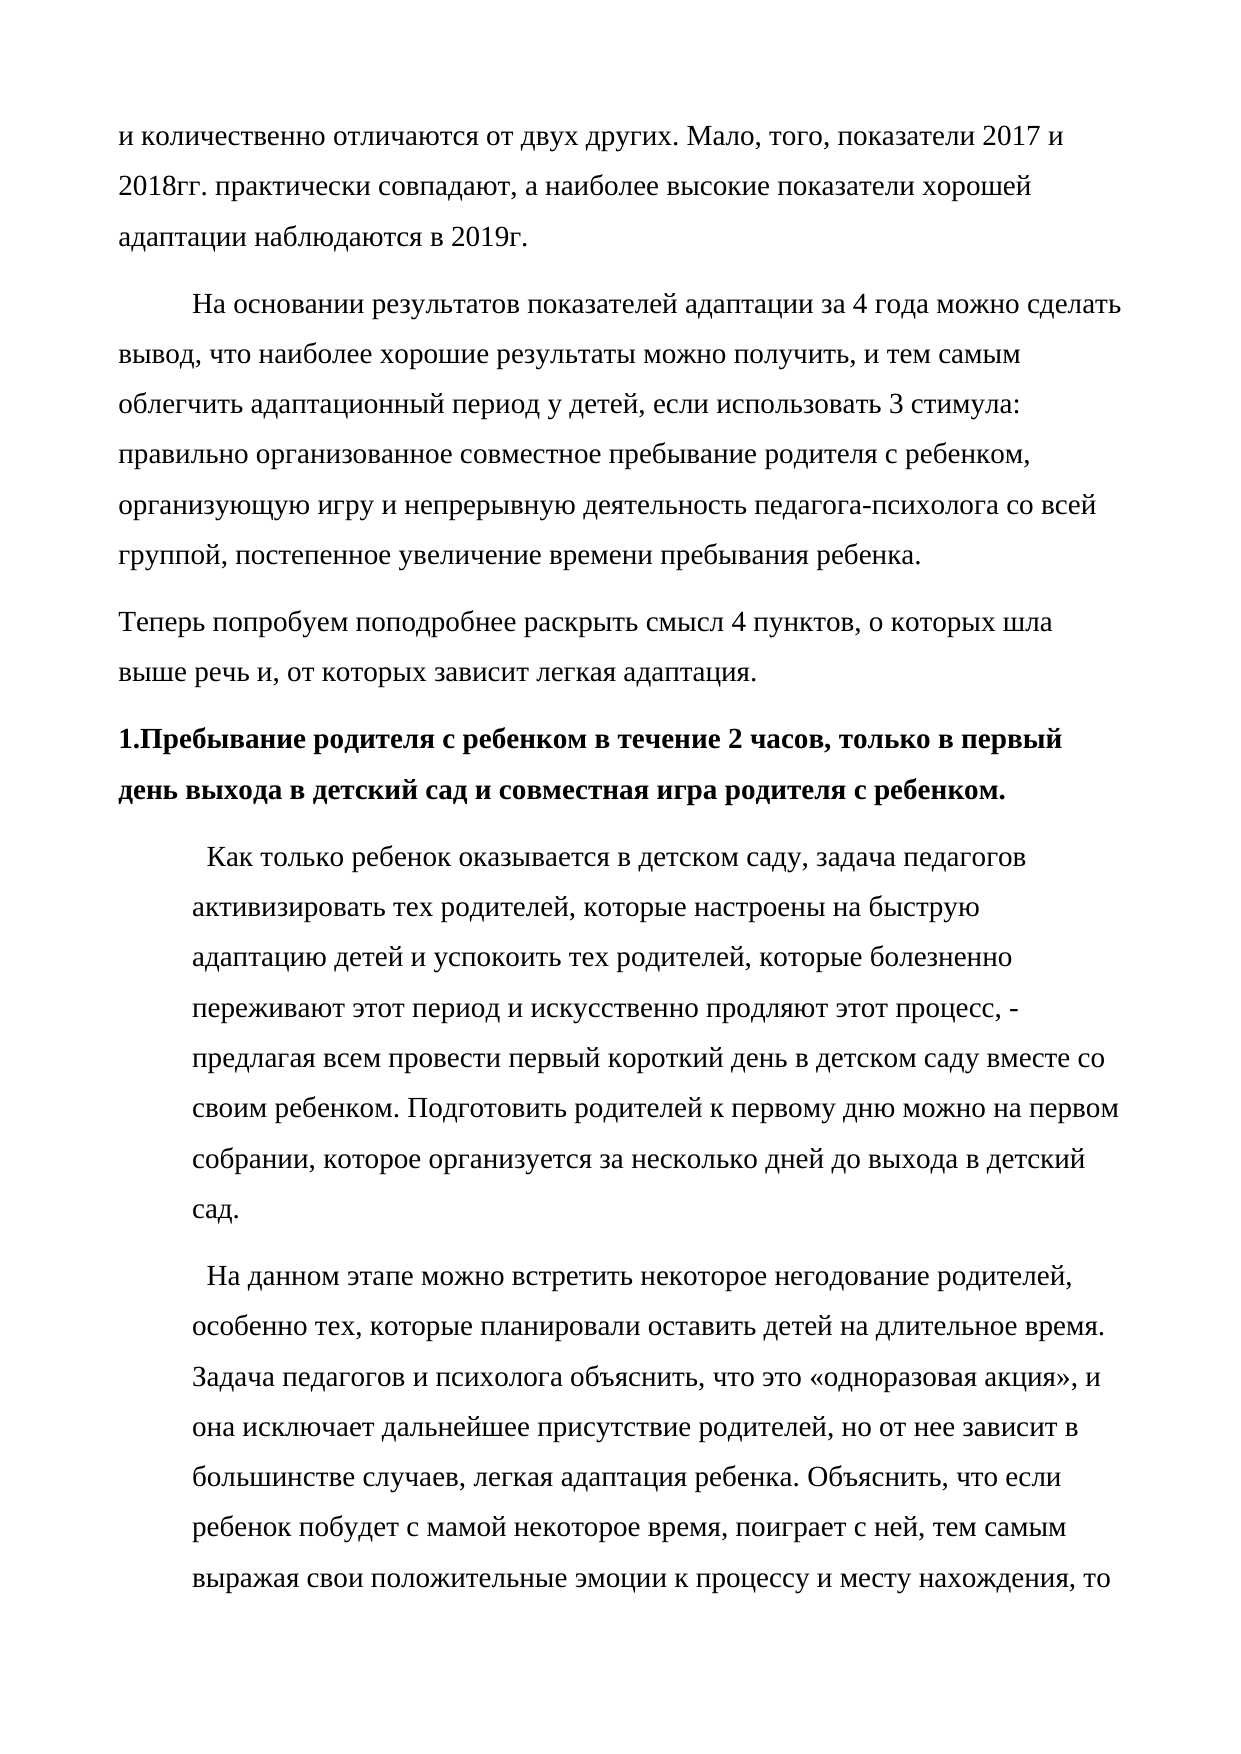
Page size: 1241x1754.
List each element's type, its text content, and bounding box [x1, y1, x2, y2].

text 1.Пребывание родителя с ребенком в течение 2 часов, только в первый день выхода в детский сад и совместная игра родителя с ребенком. [118, 722, 1122, 805]
text Как только ребенок оказывается в детском саду, задача педагогов активизировать тех родителей, которые настроены на быструю адаптацию детей и успокоить тех родителей, которые болезненно переживают этот период и искусственно продляют этот процесс, - предлагая всем провести первый короткий день в детском саду вместе со своим ребенком. Подготовить родителей к первому дню можно на первом собрании, которое организуется за несколько дней до выхода в детский сад. [192, 839, 1122, 1224]
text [192, 1258, 1122, 1593]
text Теперь попробуем поподробнее раскрыть смысл 4 пунктов, о которых шла выше речь и, от которых зависит легкая адаптация. [118, 604, 1122, 688]
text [118, 118, 1122, 252]
text На основании результатов показателей адаптации за 4 года можно сделать вывод, что наиболее хорошие результаты можно получить, и тем самым облегчить адаптационный период у детей, если использовать 3 стимула: правильно организованное совместное пребывание родителя с ребенком, организующую игру и непрерывную деятельность педагога-психолога со всей группой, постепенное увеличение времени пребывания ребенка. [118, 286, 1122, 571]
